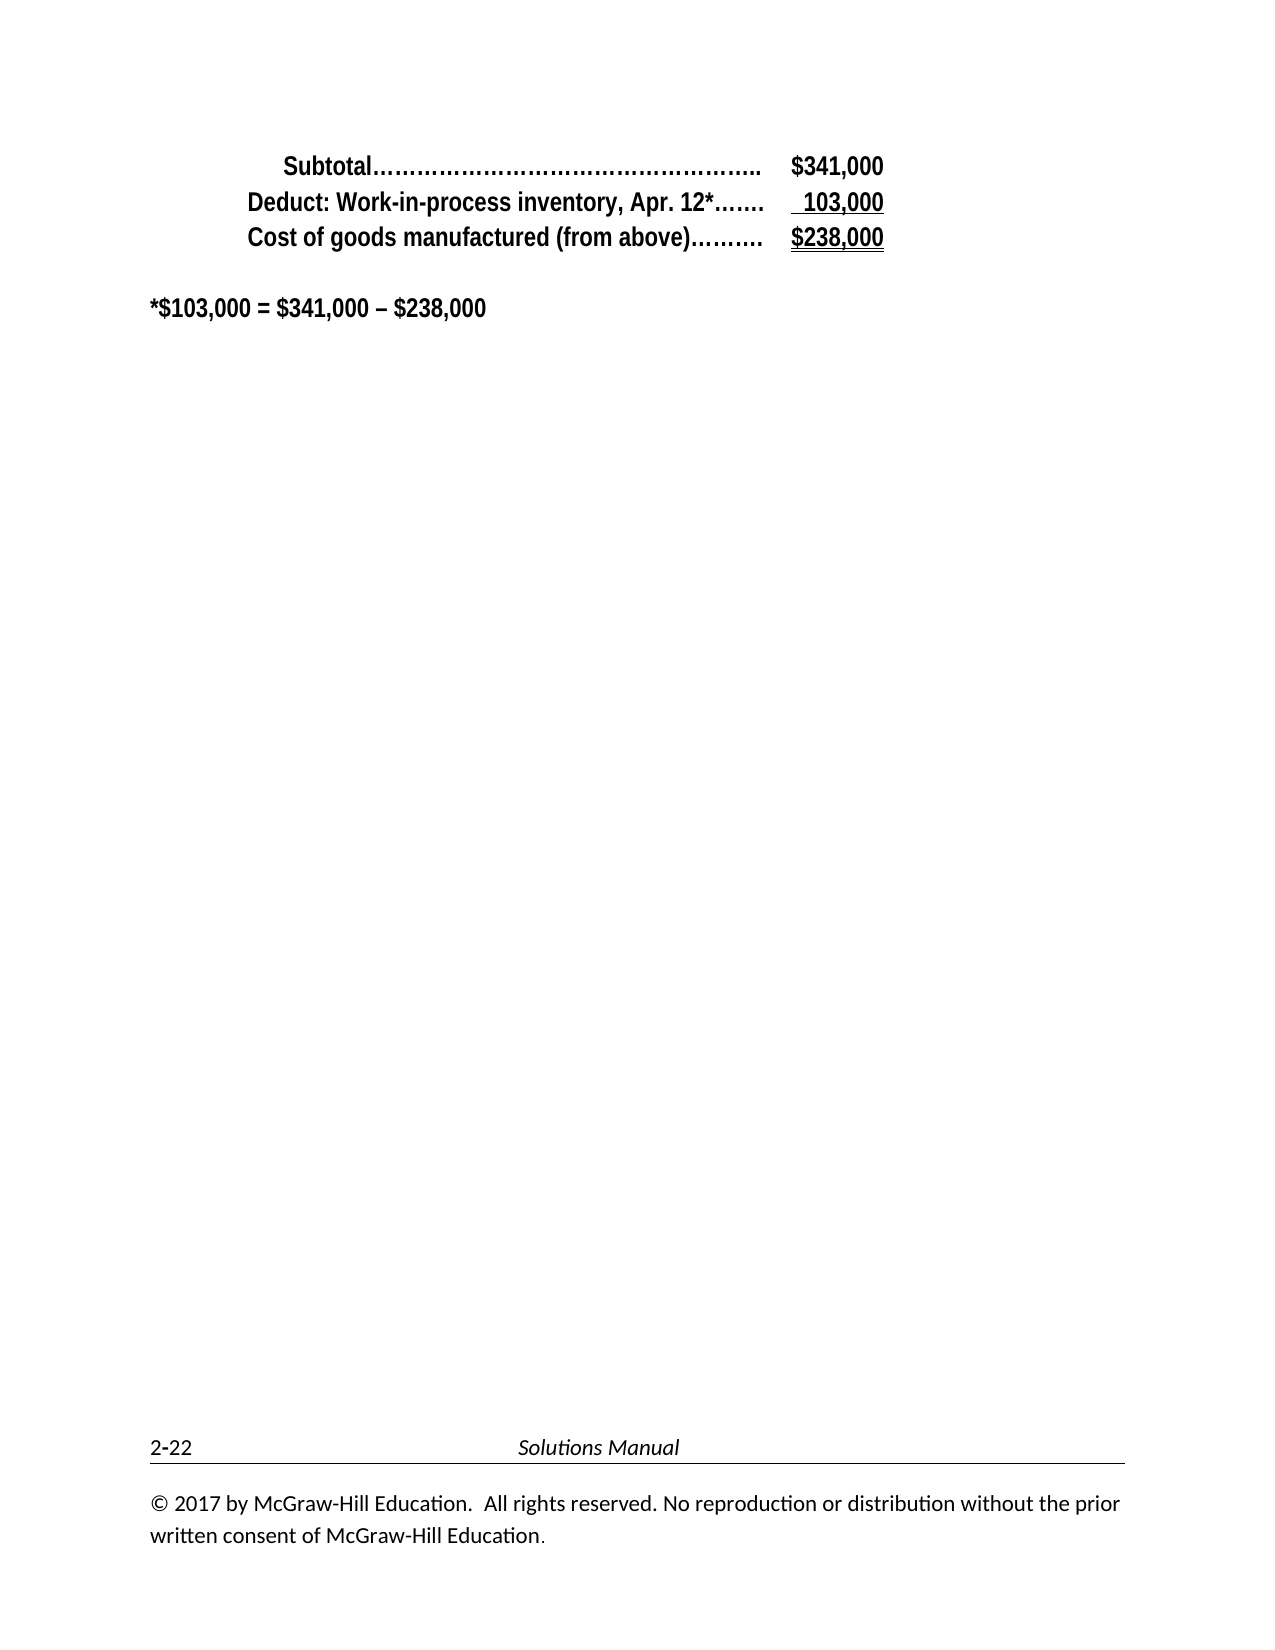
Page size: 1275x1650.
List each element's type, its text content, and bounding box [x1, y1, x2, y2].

text *$103,000 = $341,000 – $238,000 [150, 292, 1125, 323]
table_cell $238,000 [780, 221, 902, 257]
table_cell 103,000 [780, 186, 902, 221]
table_cell Subtotal…………………………………………….. [236, 150, 780, 186]
table_cell $341,000 [780, 150, 902, 186]
table_cell Cost of goods manufactured (from above)………. [236, 221, 780, 257]
table_cell Deduct: Work-in-process inventory, Apr. 12*……. [236, 186, 780, 221]
